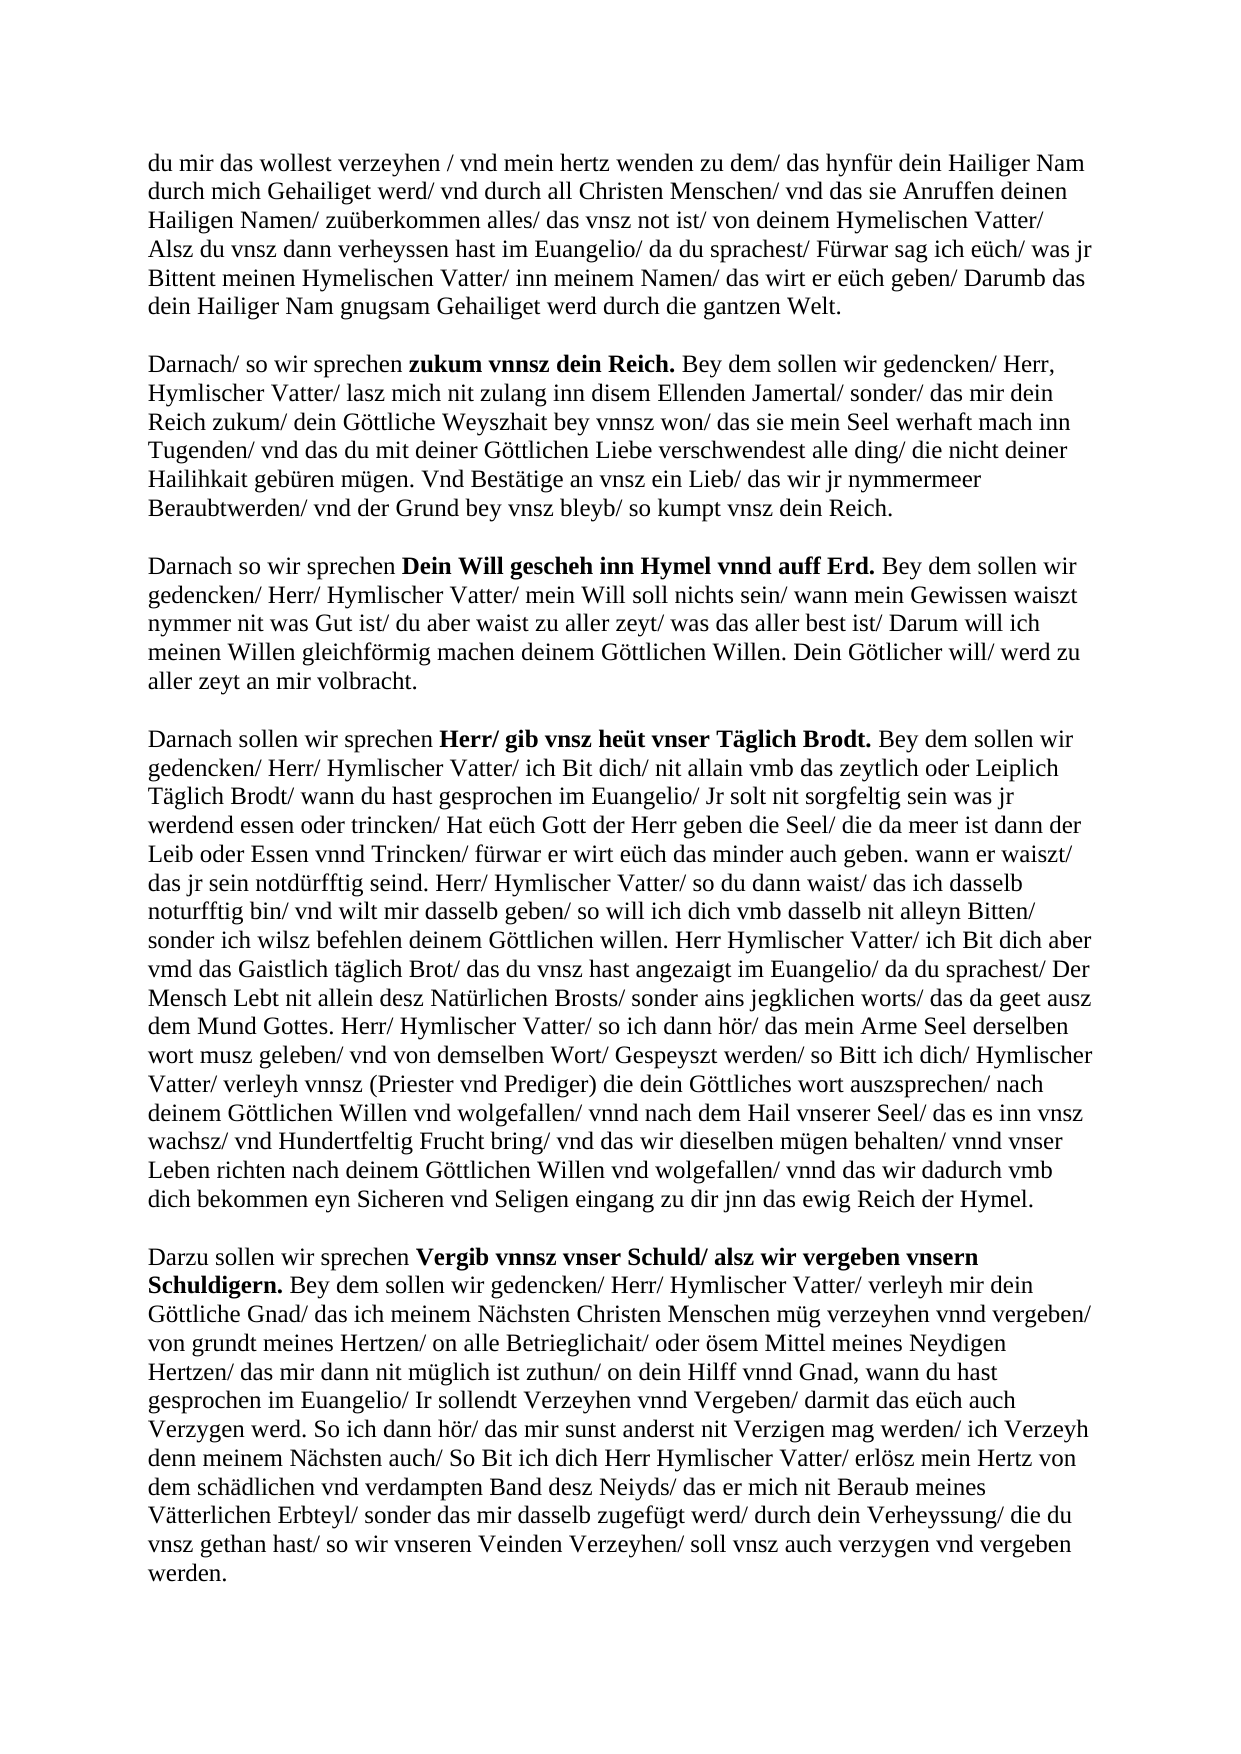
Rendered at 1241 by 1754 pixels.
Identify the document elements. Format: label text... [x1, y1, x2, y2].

text Darnach sollen wir sprechen Herr/ gib vnsz heüt vnser Täglich Brodt. Bey dem sollen wir gedencken/ Herr/ Hymlischer Vatter/ ich Bit dich/ nit allain vmb das zeytlich oder Leiplich Täglich Brodt/ wann du hast gesprochen im Euangelio/ Jr solt nit sorgfeltig sein was jr werdend essen oder trincken/ Hat eüch Gott der Herr geben die Seel/ die da meer ist dann der Leib oder Essen vnnd Trincken/ fürwar er wirt eüch das minder auch geben. wann er waiszt/ das jr sein notdürfftig seind. Herr/ Hymlischer Vatter/ so du dann waist/ das ich dasselb noturfftig bin/ vnd wilt mir dasselb geben/ so will ich dich vmb dasselb nit alleyn Bitten/ sonder ich wilsz befehlen deinem Göttlichen willen. Herr Hymlischer Vatter/ ich Bit dich aber vmd das Gaistlich täglich Brot/ das du vnsz hast angezaigt im Euangelio/ da du sprachest/ Der Mensch Lebt nit allein desz Natürlichen Brosts/ sonder ains jegklichen worts/ das da geet ausz dem Mund Gottes. Herr/ Hymlischer Vatter/ so ich dann hör/ das mein Arme Seel derselben wort musz geleben/ vnd von demselben Wort/ Gespeyszt werden/ so Bitt ich dich/ Hymlischer Vatter/ verleyh vnnsz (Priester vnd Prediger) die dein Göttliches wort auszsprechen/ nach deinem Göttlichen Willen vnd wolgefallen/ vnnd nach dem Hail vnserer Seel/ das es inn vnsz wachsz/ vnd Hundertfeltig Frucht bring/ vnd das wir dieselben mügen behalten/ vnnd vnser Leben richten nach deinem Göttlichen Willen vnd wolgefallen/ vnnd das wir dadurch vmb dich bekommen eyn Sicheren vnd Seligen eingang zu dir jnn das ewig Reich der Hymel. [148, 724, 1093, 1213]
text Darzu sollen wir sprechen Vergib vnnsz vnser Schuld/ alsz wir vergeben vnsern Schuldigern. Bey dem sollen wir gedencken/ Herr/ Hymlischer Vatter/ verleyh mir dein Göttliche Gnad/ das ich meinem Nächsten Christen Menschen müg verzeyhen vnnd vergeben/ von grundt meines Hertzen/ on alle Betrieglichait/ oder ösem Mittel meines Neydigen Hertzen/ das mir dann nit müglich ist zuthun/ on dein Hilff vnnd Gnad, wann du hast gesprochen im Euangelio/ Ir sollendt Verzeyhen vnnd Vergeben/ darmit das eüch auch Verzygen werd. So ich dann hör/ das mir sunst anderst nit Verzigen mag werden/ ich Verzeyh denn meinem Nächsten auch/ So Bit ich dich Herr Hymlischer Vatter/ erlösz mein Hertz von dem schädlichen vnd verdampten Band desz Neiyds/ das er mich nit Beraub meines Vätterlichen Erbteyl/ sonder das mir dasselb zugefügt werd/ durch dein Verheyssung/ die du vnsz gethan hast/ so wir vnseren Veinden Verzeyhen/ soll vnsz auch verzygen vnd vergeben werden. [148, 1242, 1093, 1587]
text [148, 148, 1093, 320]
text Darnach/ so wir sprechen zukum vnnsz dein Reich. Bey dem sollen wir gedencken/ Herr, Hymlischer Vatter/ lasz mich nit zulang inn disem Ellenden Jamertal/ sonder/ das mir dein Reich zukum/ dein Göttliche Weyszhait bey vnnsz won/ das sie mein Seel werhaft mach inn Tugenden/ vnd das du mit deiner Göttlichen Liebe verschwendest alle ding/ die nicht deiner Hailihkait gebüren mügen. Vnd Bestätige an vnsz ein Lieb/ das wir jr nymmermeer Beraubtwerden/ vnd der Grund bey vnsz bleyb/ so kumpt vnsz dein Reich. [148, 349, 1093, 522]
text Darnach so wir sprechen Dein Will gescheh inn Hymel vnnd auff Erd. Bey dem sollen wir gedencken/ Herr/ Hymlischer Vatter/ mein Will soll nichts sein/ wann mein Gewissen waiszt nymmer nit was Gut ist/ du aber waist zu aller zeyt/ was das aller best ist/ Darum will ich meinen Willen gleichförmig machen deinem Göttlichen Willen. Dein Götlicher will/ werd zu aller zeyt an mir volbracht. [148, 551, 1093, 695]
